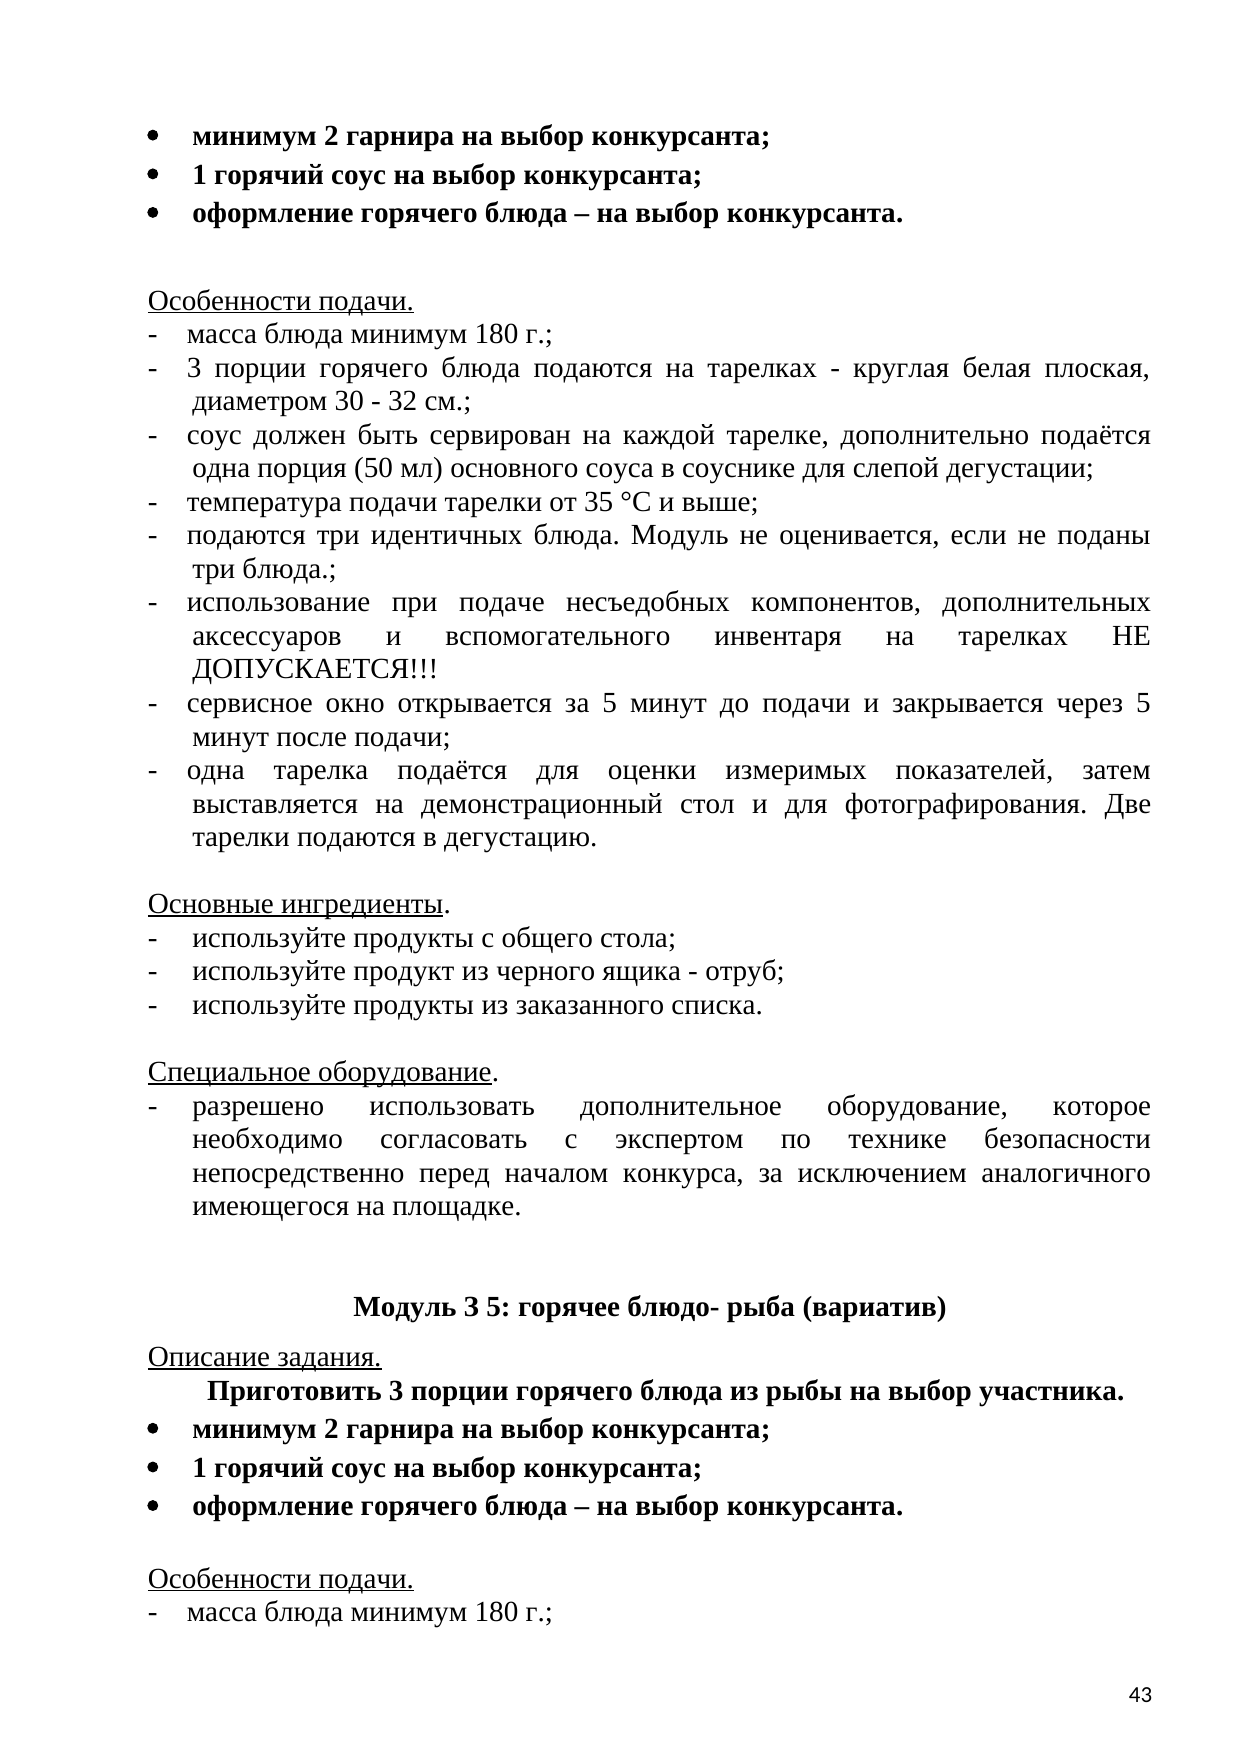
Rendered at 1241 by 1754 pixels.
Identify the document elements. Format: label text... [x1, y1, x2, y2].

text Приготовить 3 порции горячего блюда из рыбы на выбор участника. [148, 1373, 1152, 1406]
list одна тарелка подаётся для оценки измеримых показателей, затем выставляется на демонстрационный стол и для фотографирования. Две тарелки подаются в дегустацию. [148, 752, 1152, 853]
list Особенности подачи. [148, 1561, 1152, 1594]
text Модуль З 5: горячее блюдо- рыба (вариатив) [148, 1289, 1152, 1322]
list 3 порции горячего блюда подаются на тарелках - круглая белая плоская, диаметром 30 - 32 см.; [148, 350, 1152, 417]
list разрешено использовать дополнительное оборудование, которое необходимо согласовать с экспертом по технике безопасности непосредственно перед началом конкурса, за исключением аналогичного имеющегося на площадке. [148, 1088, 1152, 1222]
list масса блюда минимум 180 г.; [148, 1594, 1152, 1628]
list Описание задания. [148, 1339, 1152, 1373]
list температура подачи тарелки от 35 °С и выше; [148, 484, 1152, 517]
list соус должен быть сервирован на каждой тарелке, дополнительно подаётся одна порция (50 мл) основного соуса в соуснике для слепой дегустации; [148, 417, 1152, 484]
list Особенности подачи. [148, 283, 1152, 316]
list 1 горячий соус на выбор конкурсанта; [148, 1450, 1152, 1483]
list сервисное окно открывается за 5 минут до подачи и закрывается через 5 минут после подачи; [148, 685, 1152, 752]
list Основные ингредиенты. [148, 886, 1152, 920]
list масса блюда минимум 180 г.; [148, 316, 1152, 350]
list Специальное оборудование. [148, 1054, 1152, 1088]
list оформление горячего блюда – на выбор конкурсанта. [148, 1488, 1152, 1522]
list подаются три идентичных блюда. Модуль не оценивается, если не поданы три блюда.; [148, 517, 1152, 584]
list минимум 2 гарнира на выбор конкурсанта; [148, 118, 1152, 152]
list оформление горячего блюда – на выбор конкурсанта. [148, 195, 1152, 229]
list используйте продукт из черного ящика - отруб; [148, 953, 1152, 987]
list 1 горячий соус на выбор конкурсанта; [148, 157, 1152, 190]
list используйте продукты с общего стола; [148, 920, 1152, 953]
list использование при подаче несъедобных компонентов, дополнительных аксессуаров и вспомогательного инвентаря на тарелках НЕ ДОПУСКАЕТСЯ!!! [148, 584, 1152, 685]
list используйте продукты из заказанного списка. [148, 987, 1152, 1021]
list минимум 2 гарнира на выбор конкурсанта; [148, 1411, 1152, 1445]
